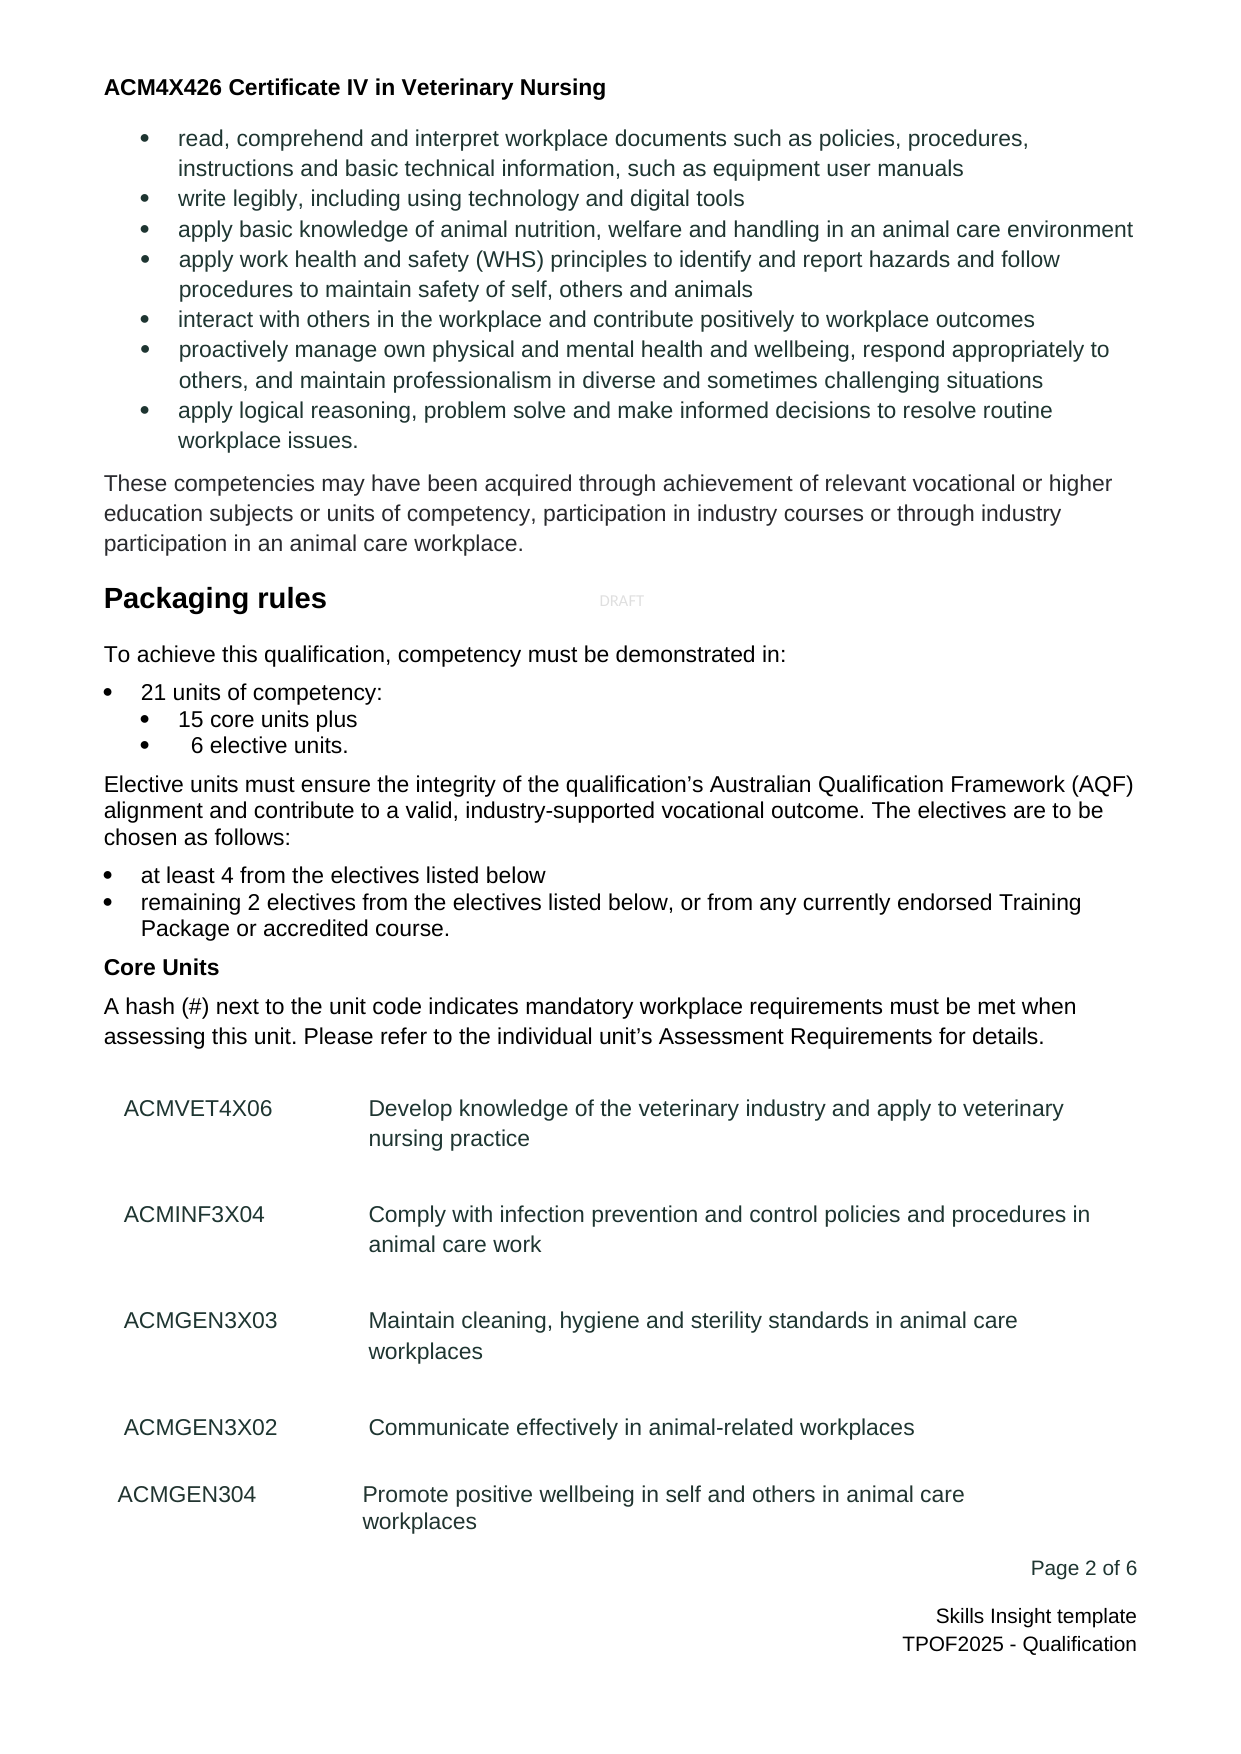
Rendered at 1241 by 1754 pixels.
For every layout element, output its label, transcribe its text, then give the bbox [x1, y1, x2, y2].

subtitle Packaging rules [103, 581, 1137, 615]
table_cell ACMGEN3X03 [106, 1287, 351, 1393]
text apply logical reasoning, problem solve and make informed decisions to resolve routine workplace issues. [141, 397, 1137, 453]
table_cell Promote positive wellbeing in self and others in animal care workplaces [351, 1469, 1083, 1547]
text apply basic knowledge of animal nutrition, welfare and handling in an animal care environment [141, 216, 1137, 242]
list 15 core units plus [141, 706, 1137, 732]
text To achieve this qualification, competency must be demonstrated in: [103, 641, 1137, 667]
text Elective units must ensure the integrity of the qualification’s Australian Qualification Framework (AQF) alignment and contribute to a valid, industry-supported vocational outcome. The electives are to be chosen as follows: [103, 771, 1137, 850]
table_header Develop knowledge of the veterinary industry and apply to veterinary nursing practice [351, 1074, 1137, 1180]
text apply work health and safety (WHS) principles to identify and report hazards and follow procedures to maintain safety of self, others and animals [141, 246, 1137, 302]
text write legibly, including using technology and digital tools [141, 185, 1137, 212]
list 21 units of competency: [103, 679, 1137, 706]
text proactively manage own physical and mental health and wellbeing, respond appropriately to others, and maintain professionalism in diverse and sometimes challenging situations [141, 336, 1137, 393]
table_cell ACMGEN304 [106, 1469, 351, 1547]
table_cell Maintain cleaning, hygiene and sterility standards in animal care workplaces [351, 1287, 1137, 1393]
list 6 elective units. [141, 732, 1137, 758]
text These competencies may have been acquired through achievement of relevant vocational or higher education subjects or units of competency, participation in industry courses or through industry participation in an animal care workplace. [103, 470, 1137, 556]
text interact with others in the workplace and contribute positively to workplace outcomes [141, 306, 1137, 332]
table_header ACMVET4X06 [106, 1074, 351, 1180]
list remaining 2 electives from the electives listed below, or from any currently endorsed Training Package or accredited course. [103, 889, 1137, 942]
text read, comprehend and interpret workplace documents such as policies, procedures, instructions and basic technical information, such as equipment user manuals [141, 125, 1137, 181]
table_cell Communicate effectively in animal-related workplaces [351, 1393, 1137, 1469]
table_cell ACMGEN3X02 [106, 1393, 351, 1469]
text A hash (#) next to the unit code indicates mandatory workplace requirements must be met when assessing this unit. Please refer to the individual unit’s Assessment Requirements for details. [103, 993, 1137, 1049]
table_cell ACMINF3X04 [106, 1180, 351, 1287]
table_cell Comply with infection prevention and control policies and procedures in animal care work [351, 1180, 1137, 1287]
list at least 4 from the electives listed below [103, 862, 1137, 889]
text Core Units [103, 954, 1137, 980]
